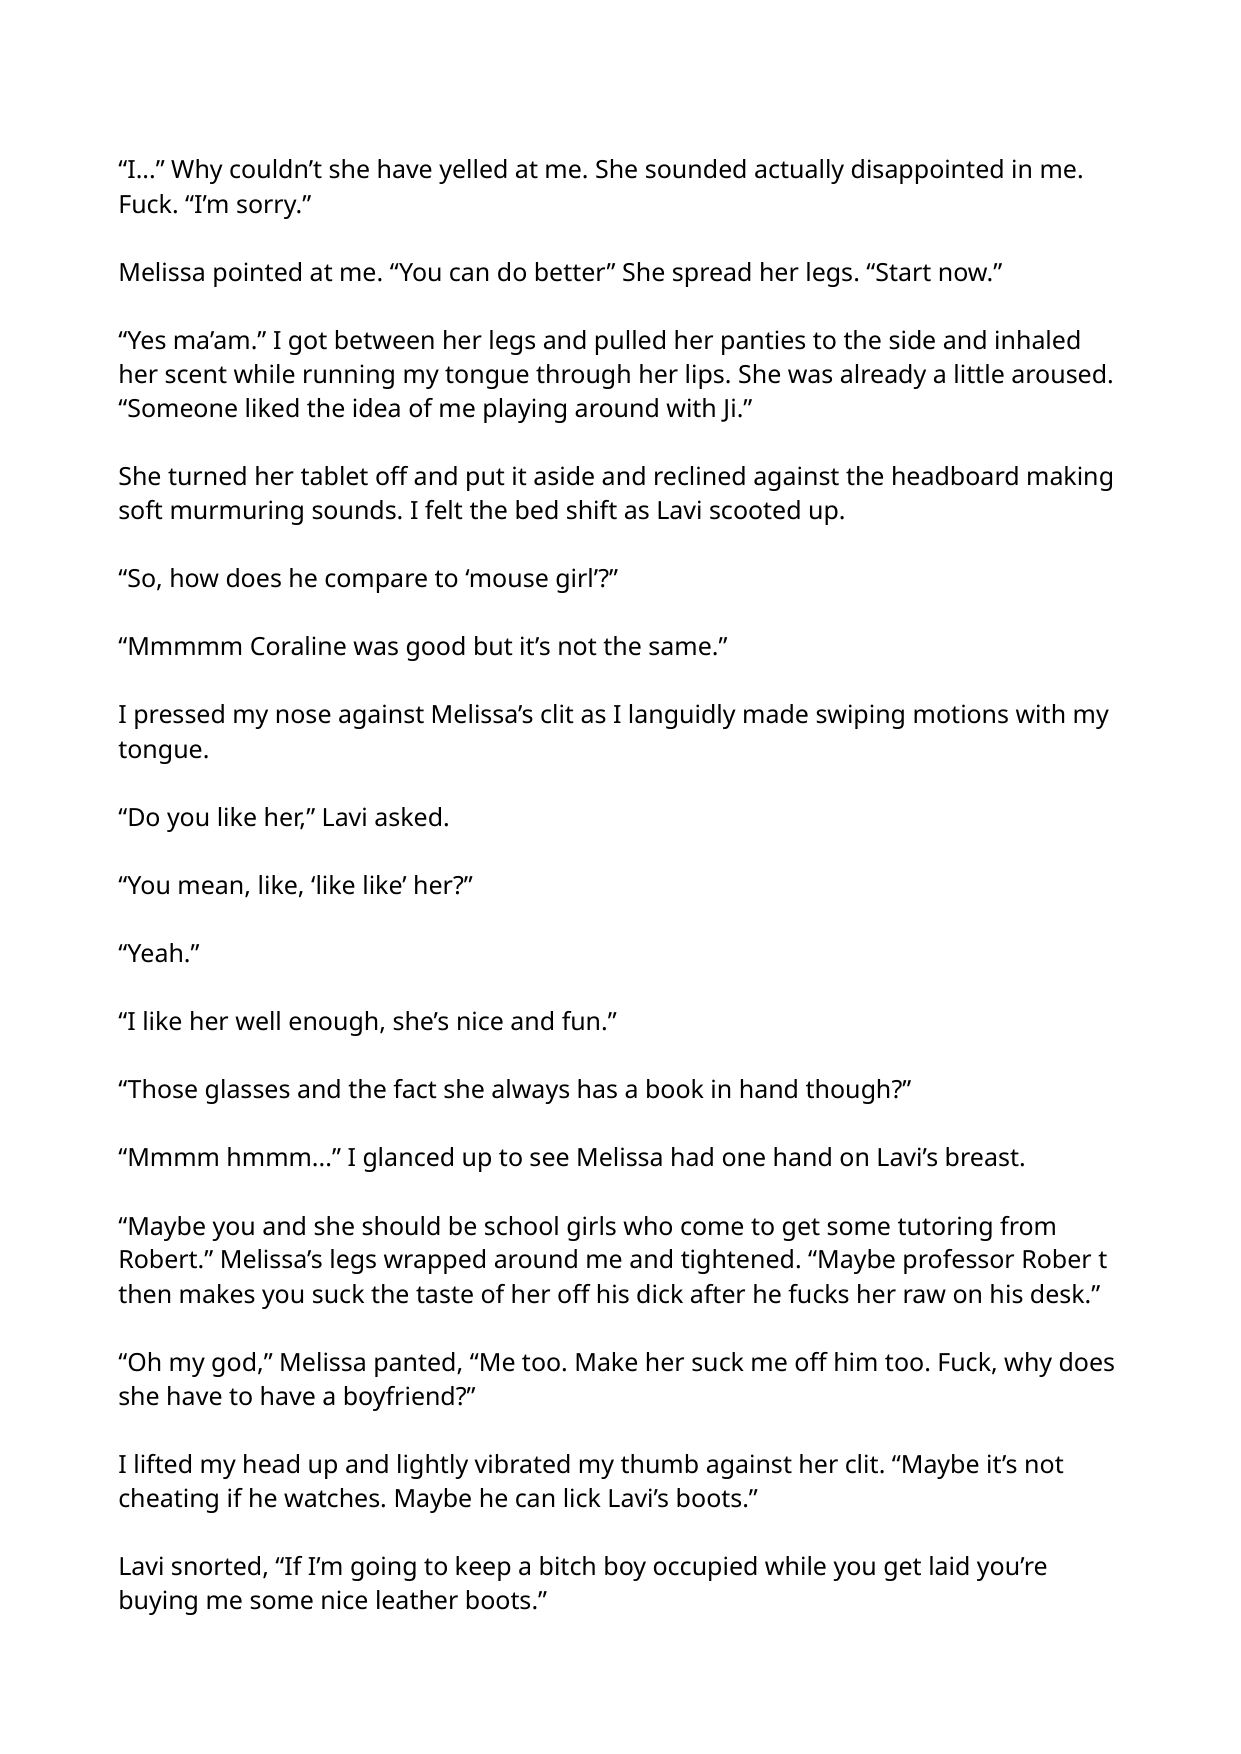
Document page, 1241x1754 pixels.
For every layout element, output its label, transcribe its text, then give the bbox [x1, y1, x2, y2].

text “I...” Why couldn’t she have yelled at me. She sounded actually disappointed in me. Fuck. “I’m sorry.” [118, 152, 1122, 220]
text “Yeah.” [118, 936, 1122, 970]
text She turned her tablet off and put it aside and reclined against the headboard making soft murmuring sounds. I felt the bed shift as Lavi scooted up. [118, 459, 1122, 527]
text “Those glasses and the fact she always has a book in hand though?” [118, 1072, 1122, 1106]
text Lavi snorted, “If I’m going to keep a bitch boy occupied while you get laid you’re buying me some nice leather boots.” [118, 1549, 1122, 1617]
text “You mean, like, ‘like like’ her?” [118, 867, 1122, 902]
text Melissa pointed at me. “You can do better” She spread her legs. “Start now.” [118, 254, 1122, 288]
text “So, how does he compare to ‘mouse girl’?” [118, 561, 1122, 595]
text “Mmmmm Coraline was good but it’s not the same.” [118, 629, 1122, 663]
text I lifted my head up and lightly vibrated my thumb against her clit. “Maybe it’s not cheating if he watches. Maybe he can lick Lavi’s boots.” [118, 1447, 1122, 1515]
text “Maybe you and she should be school girls who come to get some tutoring from Robert.” Melissa’s legs wrapped around me and tightened. “Maybe professor Rober t then makes you suck the taste of her off his dick after he fucks her raw on his desk.” [118, 1208, 1122, 1310]
text “Do you like her,” Lavi asked. [118, 799, 1122, 833]
text “Oh my god,” Melissa panted, “Me too. Make her suck me off him too. Fuck, why does she have to have a boyfriend?” [118, 1344, 1122, 1412]
text “I like her well enough, she’s nice and fun.” [118, 1004, 1122, 1038]
text “Mmmm hmmm...” I glanced up to see Melissa had one hand on Lavi’s breast. [118, 1140, 1122, 1174]
text I pressed my nose against Melissa’s clit as I languidly made swiping motions with my tongue. [118, 697, 1122, 765]
text “Yes ma’am.” I got between her legs and pulled her panties to the side and inhaled her scent while running my tongue through her lips. She was already a little aroused. “Someone liked the idea of me playing around with Ji.” [118, 322, 1122, 425]
